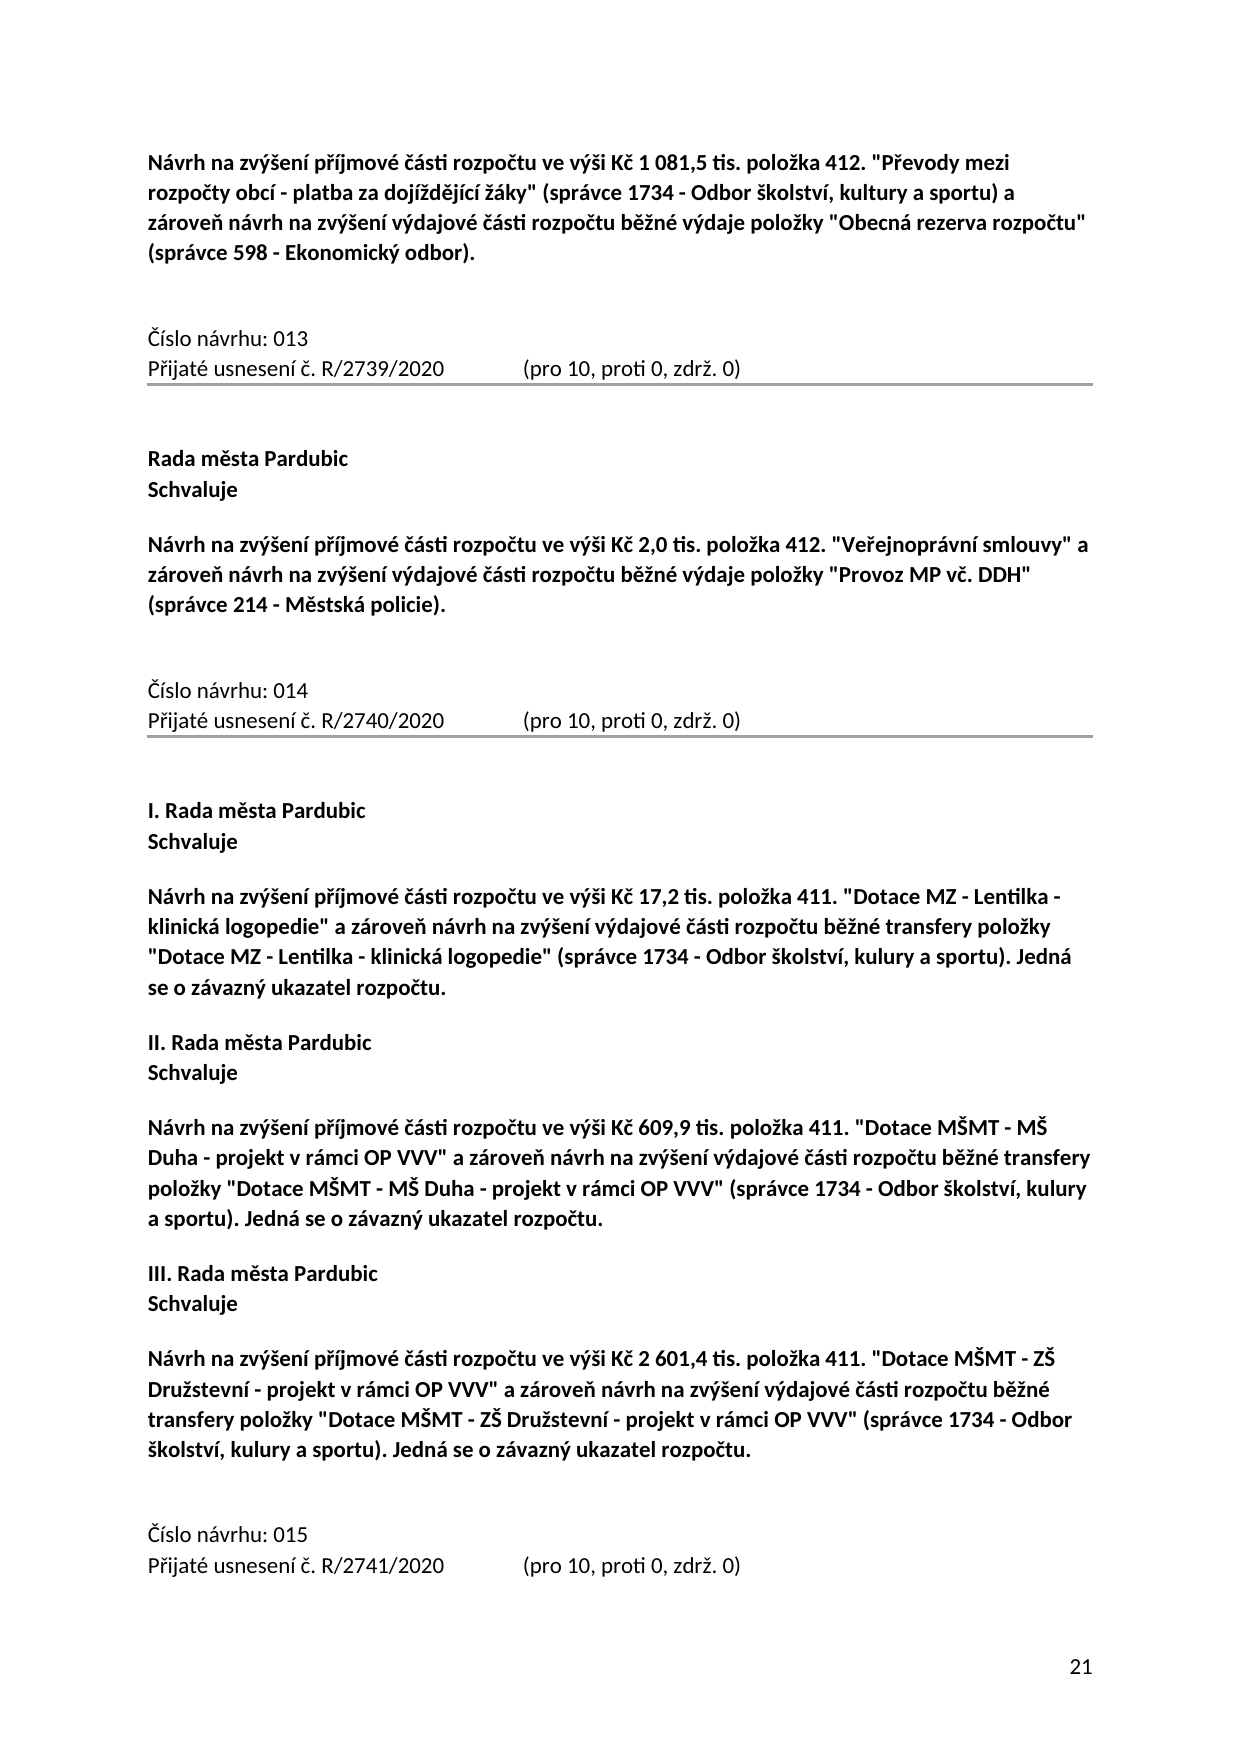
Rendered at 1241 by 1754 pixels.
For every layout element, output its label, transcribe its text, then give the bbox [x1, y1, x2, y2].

text II. Rada města Pardubic Schvaluje [148, 1028, 1093, 1086]
text Rada města Pardubic Schvaluje [148, 414, 1093, 503]
text Číslo návrhu: 015 Přijaté usnesení č. R/2741/2020 (pro 10, proti 0, zdrž. 0) [148, 1490, 1093, 1579]
text III. Rada města Pardubic Schvaluje [148, 1259, 1093, 1317]
text Číslo návrhu: 013 Přijaté usnesení č. R/2739/2020 (pro 10, proti 0, zdrž. 0) [148, 293, 1093, 382]
text Návrh na zvýšení příjmové části rozpočtu ve výši Kč 2,0 tis. položka 412. "Veřejnoprávní smlouvy" a zároveň návrh na zvýšení výdajové části rozpočtu běžné výdaje položky "Provoz MP vč. DDH" (správce 214 - Městská policie). [148, 530, 1093, 618]
text Návrh na zvýšení příjmové části rozpočtu ve výši Kč 17,2 tis. položka 411. "Dotace MZ - Lentilka - klinická logopedie" a zároveň návrh na zvýšení výdajové části rozpočtu běžné transfery položky "Dotace MZ - Lentilka - klinická logopedie" (správce 1734 - Odbor školství, kulury a sportu). Jedná se o závazný ukazatel rozpočtu. [148, 882, 1093, 1001]
text Návrh na zvýšení příjmové části rozpočtu ve výši Kč 2 601,4 tis. položka 411. "Dotace MŠMT - ZŠ Družstevní - projekt v rámci OP VVV" a zároveň návrh na zvýšení výdajové části rozpočtu běžné transfery položky "Dotace MŠMT - ZŠ Družstevní - projekt v rámci OP VVV" (správce 1734 - Odbor školství, kulury a sportu). Jedná se o závazný ukazatel rozpočtu. [148, 1344, 1093, 1463]
text Číslo návrhu: 014 Přijaté usnesení č. R/2740/2020 (pro 10, proti 0, zdrž. 0) [148, 646, 1093, 734]
text Návrh na zvýšení příjmové části rozpočtu ve výši Kč 609,9 tis. položka 411. "Dotace MŠMT - MŠ Duha - projekt v rámci OP VVV" a zároveň návrh na zvýšení výdajové části rozpočtu běžné transfery položky "Dotace MŠMT - MŠ Duha - projekt v rámci OP VVV" (správce 1734 - Odbor školství, kulury a sportu). Jedná se o závazný ukazatel rozpočtu. [148, 1113, 1093, 1232]
text I. Rada města Pardubic Schvaluje [148, 766, 1093, 855]
text Návrh na zvýšení příjmové části rozpočtu ve výši Kč 1 081,5 tis. položka 412. "Převody mezi rozpočty obcí - platba za dojíždějící žáky" (správce 1734 - Odbor školství, kultury a sportu) a zároveň návrh na zvýšení výdajové části rozpočtu běžné výdaje položky "Obecná rezerva rozpočtu" (správce 598 - Ekonomický odbor). [148, 148, 1093, 266]
